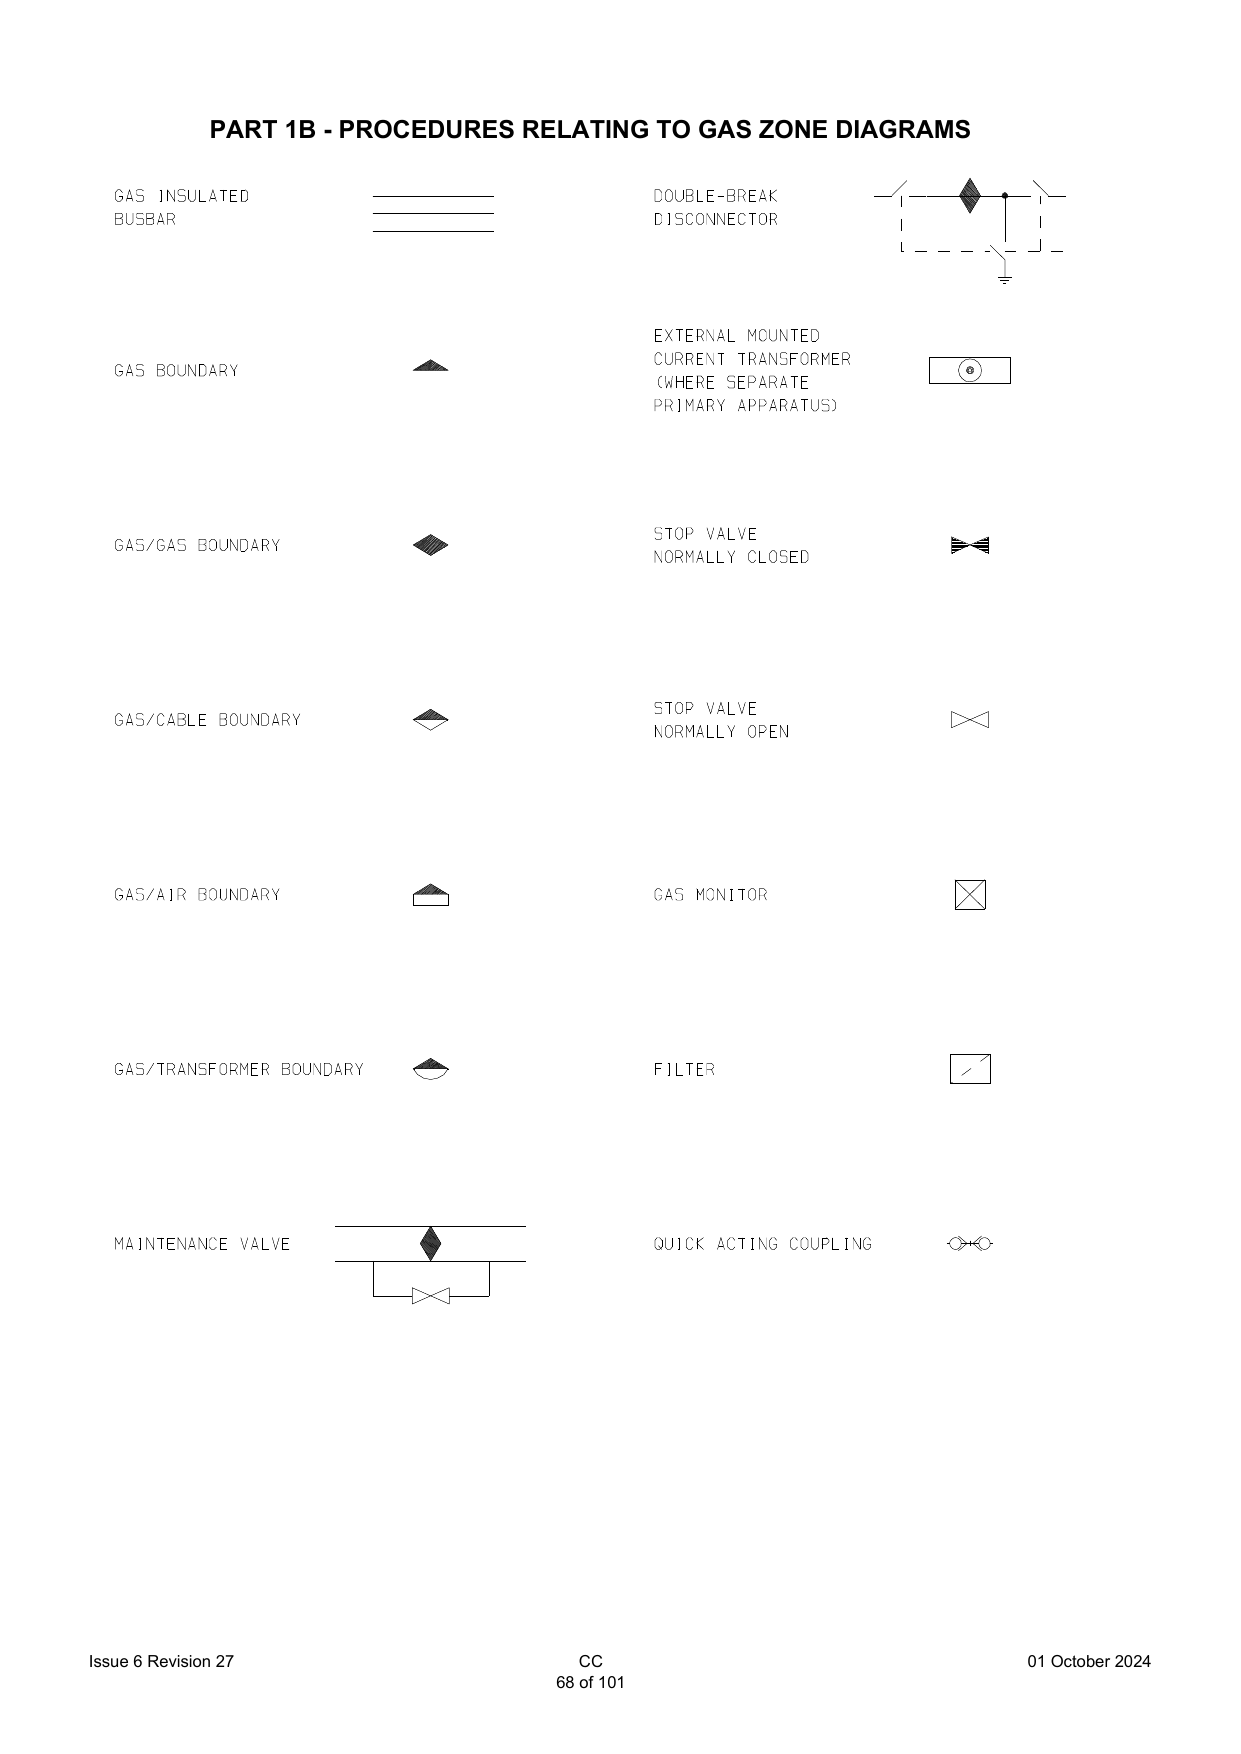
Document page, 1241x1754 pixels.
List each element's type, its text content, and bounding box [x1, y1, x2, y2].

text PART 1B - PROCEDURES RELATING TO GAS ZONE DIAGRAMS [89, 115, 1092, 144]
